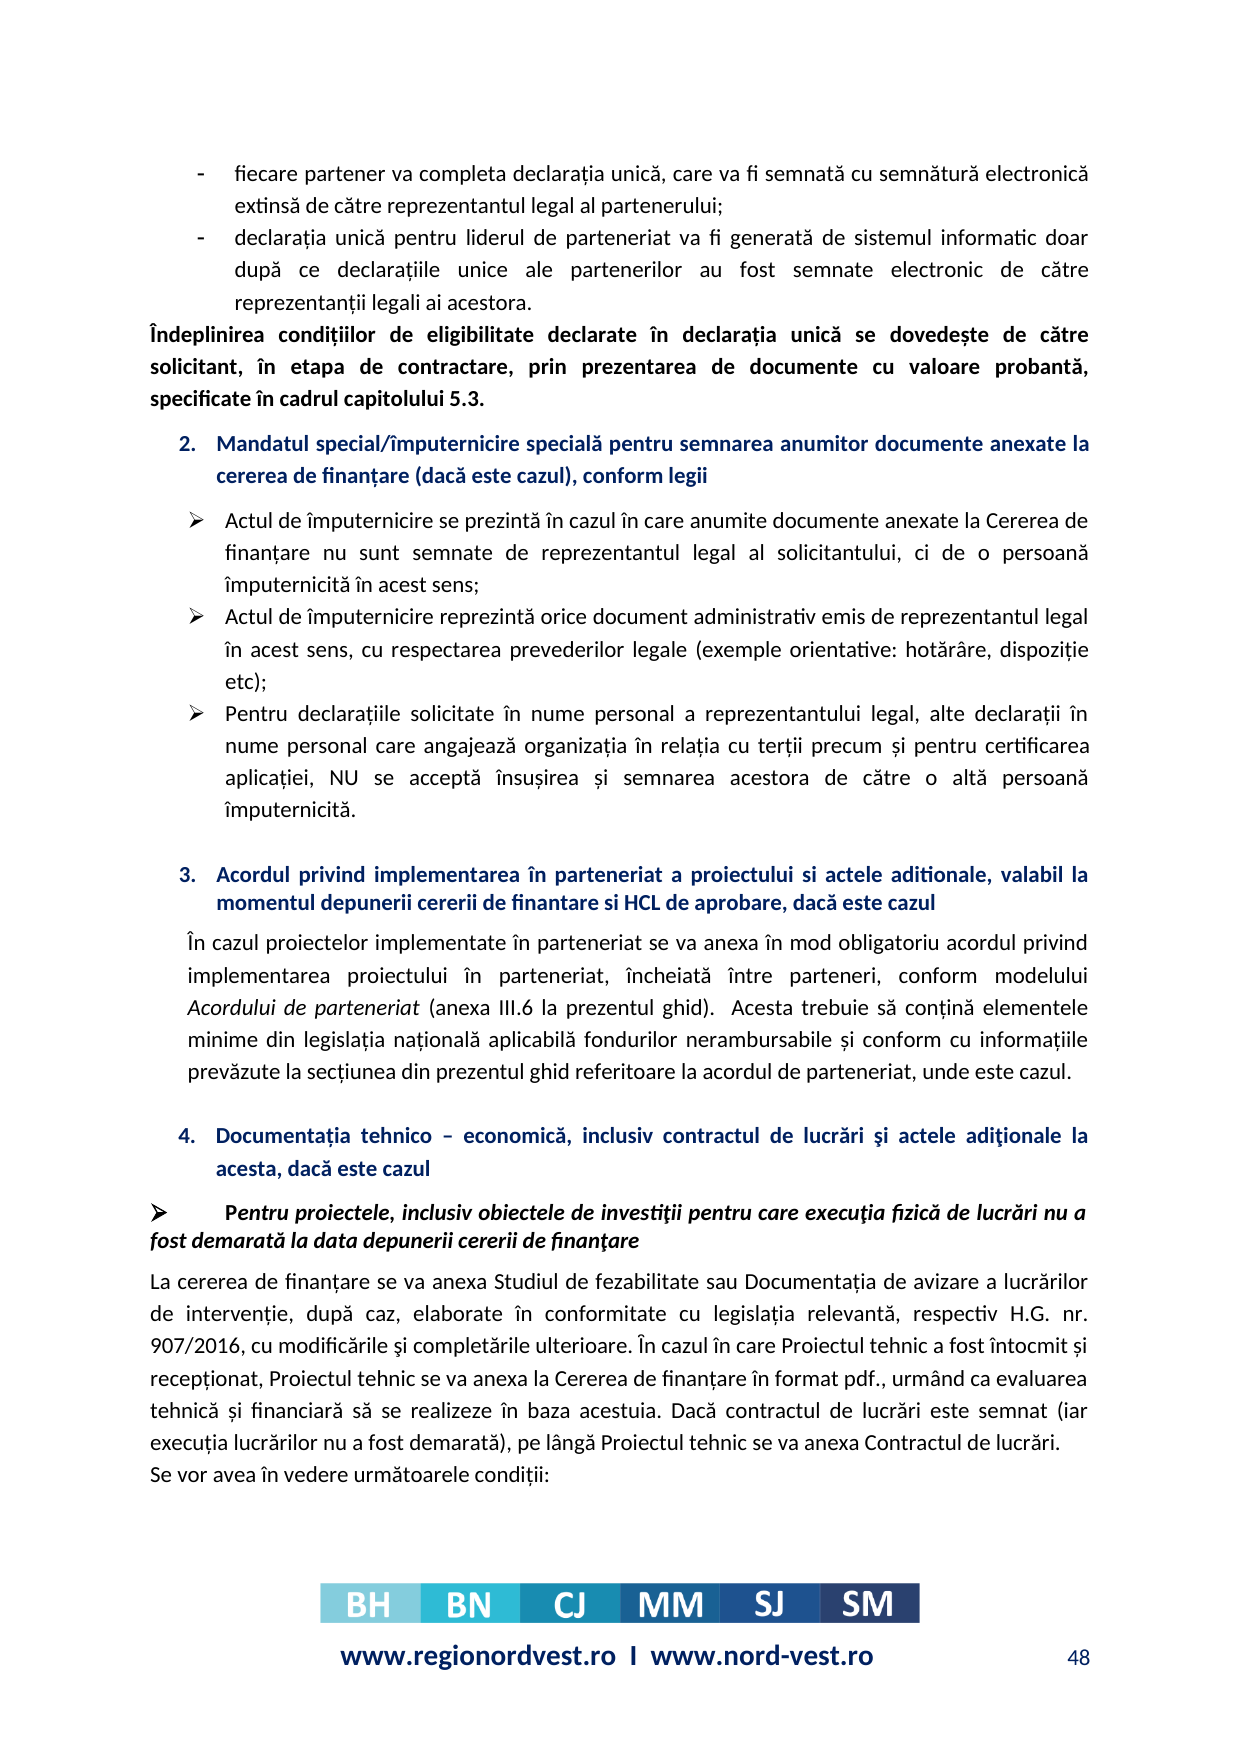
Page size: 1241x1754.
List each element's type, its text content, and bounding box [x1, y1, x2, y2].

list Pentru proiectele, inclusiv obiectele de investiţii pentru care execuţia fizică de lucrări nu a fost demarată la data depunerii cererii de finanţare [150, 1198, 1090, 1254]
list Actul de împuternicire reprezintă orice document administrativ emis de reprezentantul legal în acest sens, cu respectarea prevederilor legale (exemple orientative: hotărâre, dispoziție etc); [187, 602, 1090, 695]
list Actul de împuternicire se prezintă în cazul în care anumite documente anexate la Cererea de finanțare nu sunt semnate de reprezentantul legal al solicitantului, ci de o persoană împuternicită în acest sens; [187, 506, 1090, 598]
list declarația unică pentru liderul de parteneriat va fi generată de sistemul informatic doar după ce declarațiile unice ale partenerilor au fost semnate electronic de către reprezentanții legali ai acestora. [197, 223, 1090, 316]
list Mandatul special/împuternicire specială pentru semnarea anumitor documente anexate la cererea de finanțare (dacă este cazul), conform legii [178, 429, 1090, 489]
picture [320, 1583, 920, 1623]
text Îndeplinirea condițiilor de eligibilitate declarate în declarația unică se dovedește de către solicitant, în etapa de contractare, prin prezentarea de documente cu valoare probantă, specificate în cadrul capitolului 5.3. [150, 320, 1090, 412]
text Se vor avea în vedere următoarele condiții: [150, 1460, 1090, 1488]
list Pentru declarațiile solicitate în nume personal a reprezentantului legal, alte declarații în nume personal care angajează organizația în relația cu terții precum şi pentru certificarea aplicației, NU se acceptă însușirea și semnarea acestora de către o altă persoană împuternicită. [187, 699, 1090, 824]
list Documentația tehnico – economică, inclusiv contractul de lucrări şi actele adiţionale la acesta, dacă este cazul [178, 1122, 1090, 1182]
list Acordul privind implementarea în parteneriat a proiectului si actele aditionale, valabil la momentul depunerii cererii de finantare si HCL de aprobare, dacă este cazul [178, 860, 1090, 916]
list În cazul proiectelor implementate în parteneriat se va anexa în mod obligatoriu acordul privind implementarea proiectului în parteneriat, încheiată între parteneri, conform modelului Acordului de parteneriat (anexa III.6 la prezentul ghid). Acesta trebuie să conțină elementele minime din legislația națională aplicabilă fondurilor nerambursabile și conform cu informațiile prevăzute la secțiunea din prezentul ghid referitoare la acordul de parteneriat, unde este cazul. [187, 928, 1090, 1085]
list fiecare partener va completa declarația unică, care va fi semnată cu semnătură electronică extinsă de către reprezentantul legal al partenerului; [197, 159, 1090, 219]
text La cererea de finanțare se va anexa Studiul de fezabilitate sau Documentația de avizare a lucrărilor de intervenție, după caz, elaborate în conformitate cu legislația relevantă, respectiv H.G. nr. 907/2016, cu modificările şi completările ulterioare. Ȋn cazul în care Proiectul tehnic a fost întocmit și recepționat, Proiectul tehnic se va anexa la Cererea de finanțare în format pdf., urmând ca evaluarea tehnică și financiară să se realizeze în baza acestuia. Dacă contractul de lucrări este semnat (iar execuția lucrărilor nu a fost demarată), pe lângă Proiectul tehnic se va anexa Contractul de lucrări. [150, 1267, 1090, 1456]
